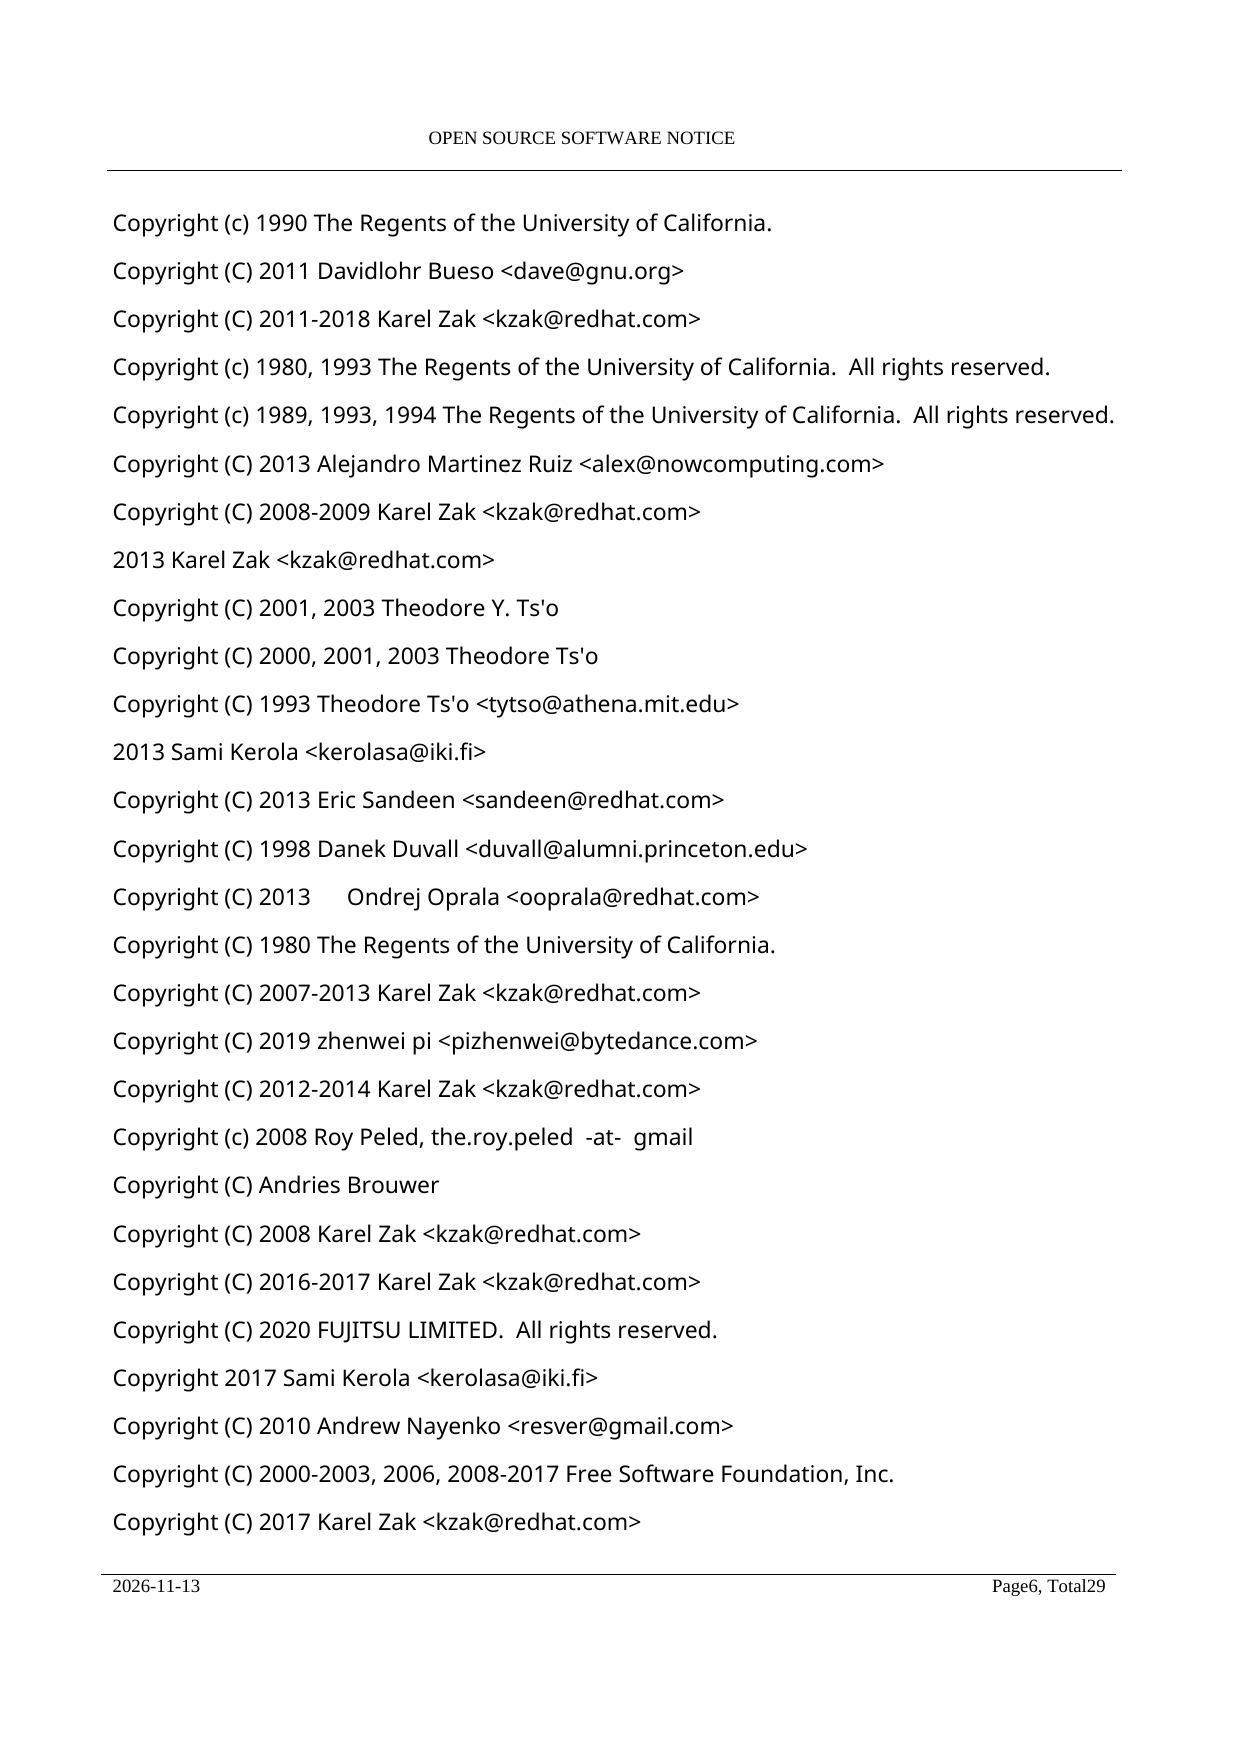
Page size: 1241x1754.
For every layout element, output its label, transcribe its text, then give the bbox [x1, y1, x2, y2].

text Copyright (c) 2008 Roy Peled, the.roy.peled -at- gmail [112, 1121, 1128, 1153]
text Copyright (C) 2000, 2001, 2003 Theodore Ts'o [112, 639, 1128, 672]
text 2013 Sami Kerola <kerolasa@iki.fi> [112, 736, 1128, 768]
text Copyright (C) 2013 Eric Sandeen <sandeen@redhat.com> [112, 784, 1128, 816]
text Copyright (C) 2011-2018 Karel Zak <kzak@redhat.com> [112, 303, 1128, 335]
text Copyright (C) 2012-2014 Karel Zak <kzak@redhat.com> [112, 1073, 1128, 1105]
text Copyright (C) 2007-2013 Karel Zak <kzak@redhat.com> [112, 976, 1128, 1009]
text Copyright (C) 2017 Karel Zak <kzak@redhat.com> [112, 1506, 1128, 1538]
text Copyright (C) Andries Brouwer [112, 1169, 1128, 1201]
text Copyright (C) 2000-2003, 2006, 2008-2017 Free Software Foundation, Inc. [112, 1458, 1128, 1490]
text Copyright (C) 2013 Alejandro Martinez Ruiz <alex@nowcomputing.com> [112, 447, 1128, 479]
text Copyright (C) 2010 Andrew Nayenko <resver@gmail.com> [112, 1409, 1128, 1442]
text Copyright (c) 1989, 1993, 1994 The Regents of the University of California. All rights reserved. [112, 399, 1128, 431]
text Copyright (C) 2013 Ondrej Oprala <ooprala@redhat.com> [112, 880, 1128, 913]
text Copyright (C) 2020 FUJITSU LIMITED. All rights reserved. [112, 1313, 1128, 1346]
text Copyright (C) 2016-2017 Karel Zak <kzak@redhat.com> [112, 1265, 1128, 1298]
text Copyright (C) 2008 Karel Zak <kzak@redhat.com> [112, 1217, 1128, 1249]
text Copyright (C) 2001, 2003 Theodore Y. Ts'o [112, 591, 1128, 624]
text 2013 Karel Zak <kzak@redhat.com> [112, 543, 1128, 576]
text Copyright 2017 Sami Kerola <kerolasa@iki.fi> [112, 1361, 1128, 1394]
text Copyright (C) 2019 zhenwei pi <pizhenwei@bytedance.com> [112, 1024, 1128, 1057]
text Copyright (C) 1980 The Regents of the University of California. [112, 928, 1128, 961]
text Copyright (C) 2011 Davidlohr Bueso <dave@gnu.org> [112, 254, 1128, 287]
text Copyright (C) 2008-2009 Karel Zak <kzak@redhat.com> [112, 495, 1128, 528]
text Copyright (c) 1980, 1993 The Regents of the University of California. All rights reserved. [112, 351, 1128, 383]
text Copyright (c) 1990 The Regents of the University of California. [112, 206, 1128, 239]
text Copyright (C) 1998 Danek Duvall <duvall@alumni.princeton.edu> [112, 832, 1128, 864]
text Copyright (C) 1993 Theodore Ts'o <tytso@athena.mit.edu> [112, 688, 1128, 720]
